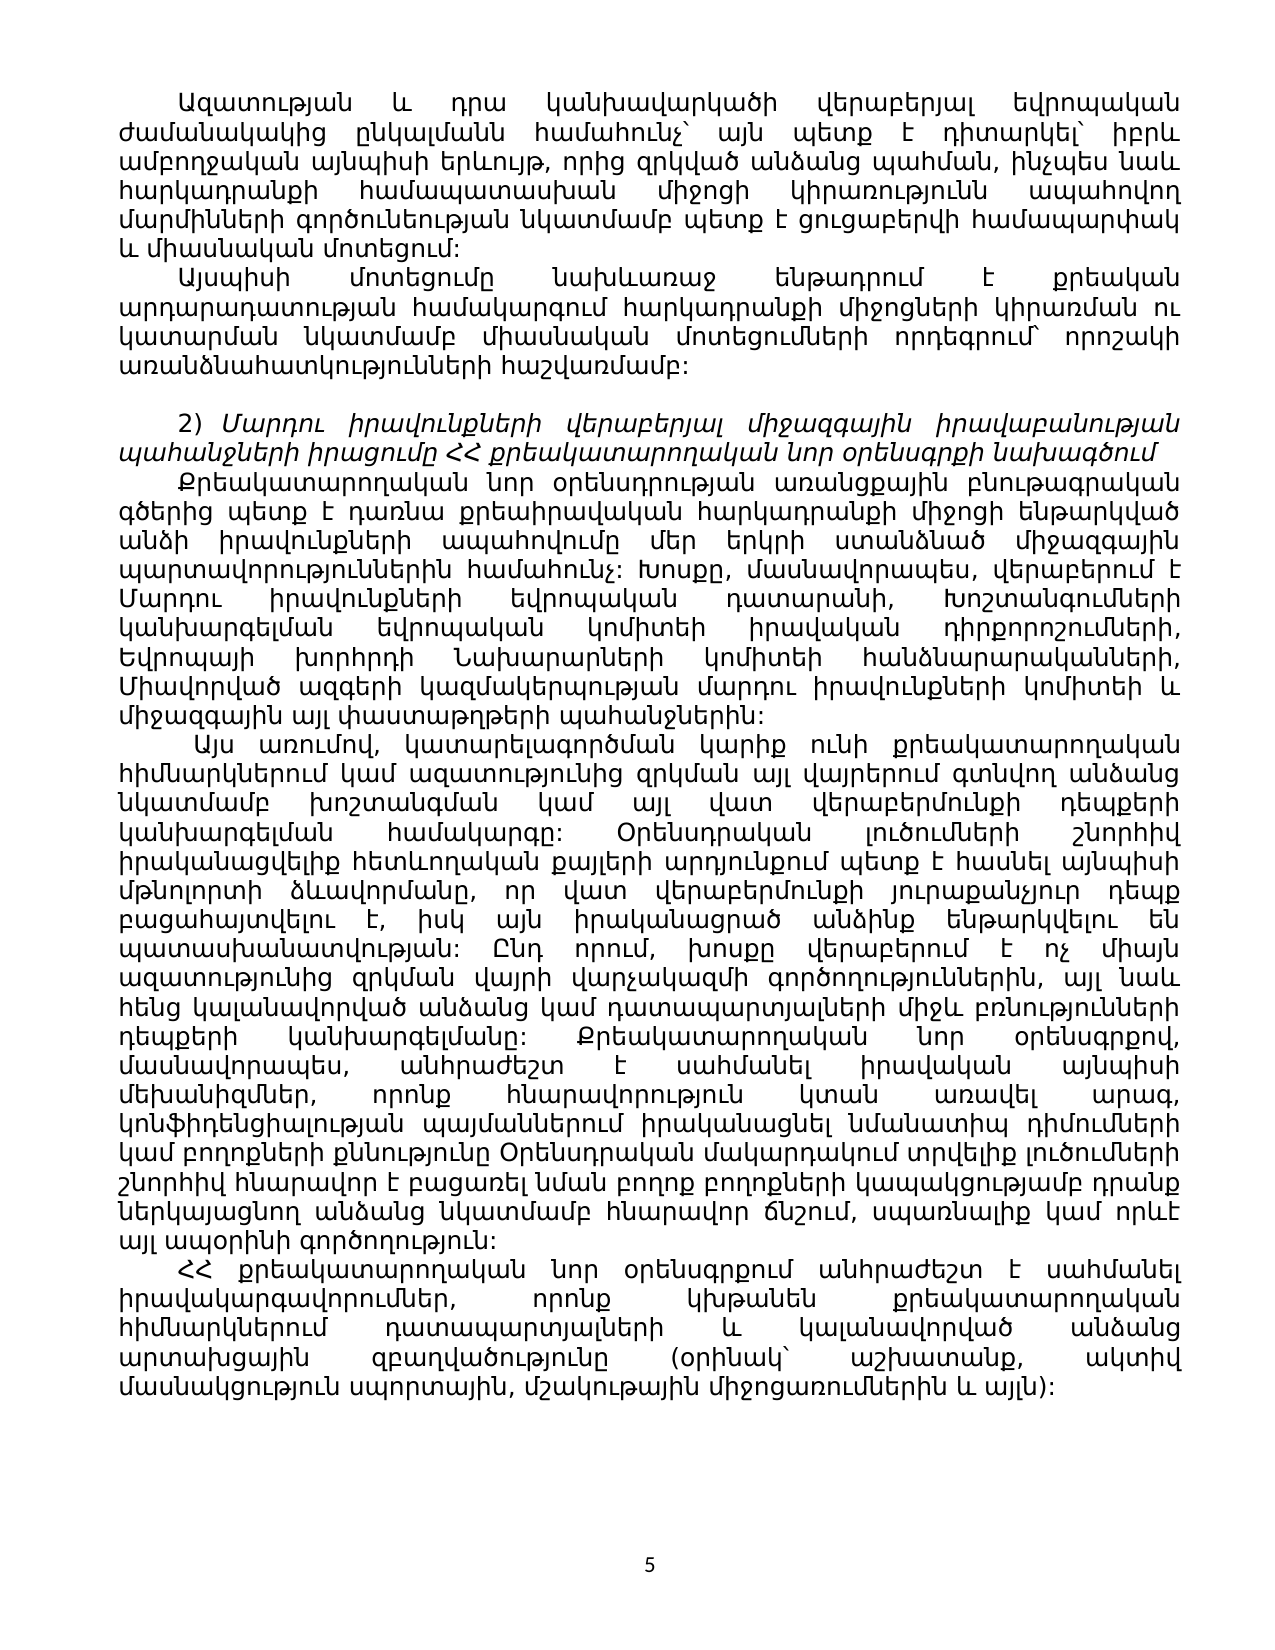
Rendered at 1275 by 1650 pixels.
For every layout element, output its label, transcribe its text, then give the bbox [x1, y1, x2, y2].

text ՀՀ քրեակատարողական նոր օրենսգրքում անհրաժեշտ է սահմանել իրավակարգավորումներ, որոնք կխթանեն քրեակատարողական հիմնարկներում դատապարտյալների և կալանավորված անձանց արտախցային զբաղվածությունը (օրինակ՝ աշխատանք, ակտիվ մասնակցություն սպորտային, մշակութային միջոցառումներին և այլն): [118, 1255, 1181, 1401]
text Այսպիսի մոտեցումը նախևառաջ ենթադրում է քրեական արդարադատության համակարգում հարկադրանքի միջոցների կիրառման ու կատարման նկատմամբ միասնական մոտեցումների որդեգրում՝ որոշակի առանձնահատկությունների հաշվառմամբ: [118, 264, 1181, 380]
text Քրեակատարողական նոր օրենսդրության առանցքային բնութագրական գծերից պետք է դառնա քրեաիրավական հարկադրանքի միջոցի ենթարկված անձի իրավունքների ապահովումը մեր երկրի ստանձնած միջազգային պարտավորություններին համահունչ: Խոսքը, մասնավորապես, վերաբերում է Մարդու իրավունքների եվրոպական դատարանի, Խոշտանգումների կանխարգելման եվրոպական կոմիտեի իրավական դիրքորոշումների, Եվրոպայի խորհրդի Նախարարների կոմիտեի հանձնարարականների, Միավորված ազգերի կազմակերպության մարդու իրավունքների կոմիտեի և միջազգային այլ փաստաթղթերի պահանջներին: [118, 468, 1181, 730]
list Մարդու իրավունքների վերաբերյալ միջազգային իրավաբանության պահանջների իրացումը ՀՀ քրեակատարողական նոր օրենսգրքի նախագծում [118, 409, 1181, 468]
text Ազատության և դրա կանխավարկածի վերաբերյալ եվրոպական ժամանակակից ընկալմանն համահունչ՝ այն պետք է դիտարկել՝ իբրև ամբողջական այնպիսի երևույթ, որից զրկված անձանց պահման, ինչպես նաև հարկադրանքի համապատասխան միջոցի կիրառությունն ապահովող մարմինների գործունեության նկատմամբ պետք է ցուցաբերվի համապարփակ և միասնական մոտեցում: [118, 89, 1181, 264]
text Այս առումով, կատարելագործման կարիք ունի քրեակատարողական հիմնարկներում կամ ազատությունից զրկման այլ վայրերում գտնվող անձանց նկատմամբ խոշտանգման կամ այլ վատ վերաբերմունքի դեպքերի կանխարգելման համակարգը: Օրենսդրական լուծումների շնորհիվ իրականացվելիք հետևողական քայլերի արդյունքում պետք է հասնել այնպիսի մթնոլորտի ձևավորմանը, որ վատ վերաբերմունքի յուրաքանչյուր դեպք բացահայտվելու է, իսկ այն իրականացրած անձինք ենթարկվելու են պատասխանատվության: Ընդ որում, խոսքը վերաբերում է ոչ միայն ազատությունից զրկման վայրի վարչակազմի գործողություններին, այլ նաև հենց կալանավորված անձանց կամ դատապարտյալների միջև բռնությունների դեպքերի կանխարգելմանը: Քրեակատարողական նոր օրենսգրքով, մասնավորապես, անհրաժեշտ է սահմանել իրավական այնպիսի մեխանիզմներ, որոնք հնարավորություն կտան առավել արագ, կոնֆիդենցիալության պայմաններում իրականացնել նմանատիպ դիմումների կամ բողոքների քննությունը Օրենսդրական մակարդակում տրվելիք լուծումների շնորհիվ հնարավոր է բացառել նման բողոք բողոքների կապակցությամբ դրանք ներկայացնող անձանց նկատմամբ հնարավոր ճնշում, սպառնալիք կամ որևէ այլ ապօրինի գործողություն: [118, 730, 1181, 1255]
